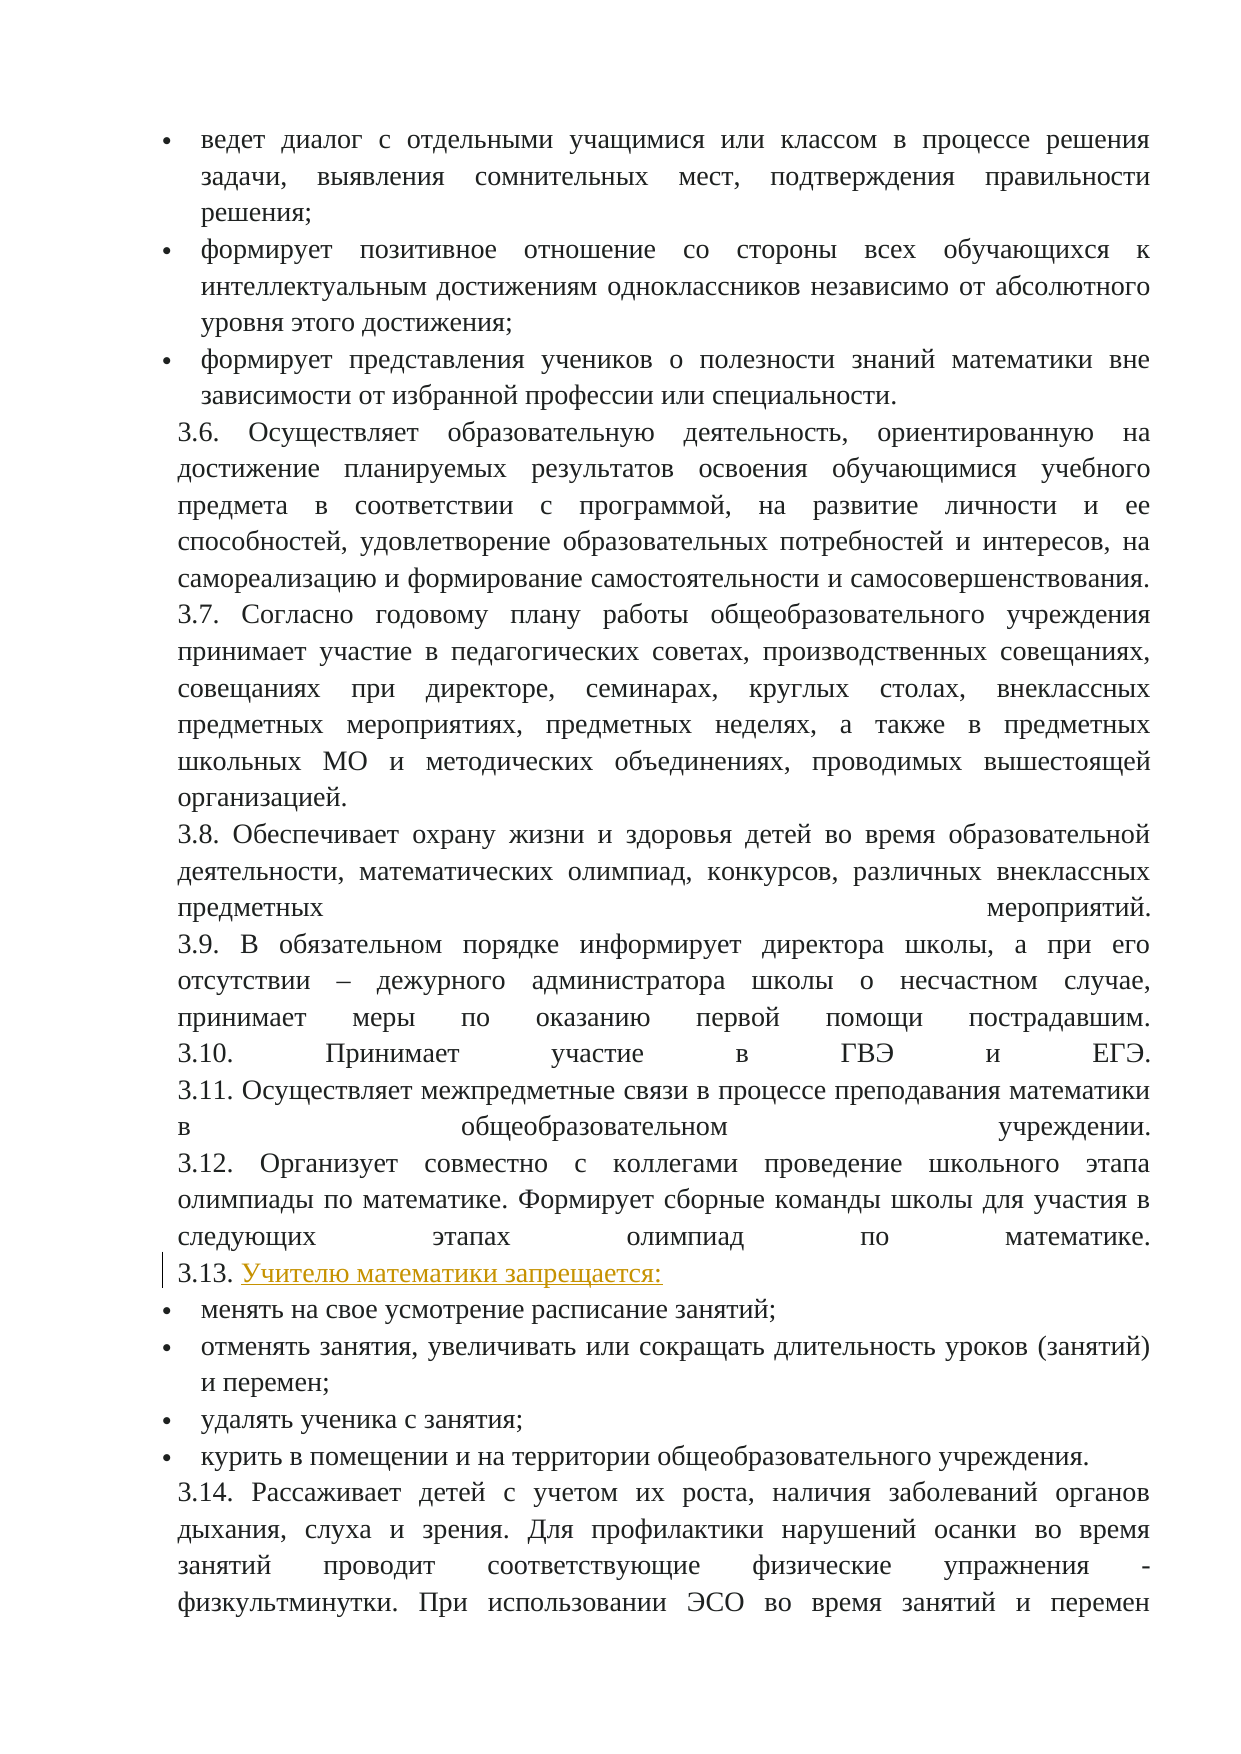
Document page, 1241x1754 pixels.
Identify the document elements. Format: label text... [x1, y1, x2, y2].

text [177, 1471, 1152, 1617]
list курить в помещении и на территории общеобразовательного учреждения. [163, 1434, 1152, 1471]
list формирует представления учеников о полезности знаний математики вне зависимости от избранной профессии или специальности. [163, 337, 1152, 411]
list менять на свое усмотрение расписание занятий; [163, 1288, 1152, 1325]
list удалять ученика с занятия; [163, 1398, 1152, 1434]
list ведет диалог с отдельными учащимися или классом в процессе решения задачи, выявления сомнительных мест, подтверждения правильности решения; [163, 118, 1152, 228]
list формирует позитивное отношение со стороны всех обучающихся к интеллектуальным достижениям одноклассников независимо от абсолютного уровня этого достижения; [163, 228, 1152, 337]
text 3.6. Осуществляет образовательную деятельность, ориентированную на достижение планируемых результатов освоения обучающимися учебного предмета в соответствии с программой, на развитие личности и ее способностей, удовлетворение образовательных потребностей и интересов, на самореализацию и формирование самостоятельности и самосовершенствования. 3.7. Согласно годовому плану работы общеобразовательного учреждения принимает участие в педагогических советах, производственных совещаниях, совещаниях при директоре, семинарах, круглых столах, внеклассных предметных мероприятиях, предметных неделях, а также в предметных школьных МО и методических объединениях, проводимых вышестоящей организацией. 3.8. Обеспечивает охрану жизни и здоровья детей во время образовательной деятельности, математических олимпиад, конкурсов, различных внеклассных предметных мероприятий. 3.9. В обязательном порядке информирует директора школы, а при его отсутствии – дежурного администратора школы о несчастном случае, принимает меры по оказанию первой помощи пострадавшим. 3.10. Принимает участие в ГВЭ и ЕГЭ. 3.11. Осуществляет межпредметные связи в процессе преподавания математики в общеобразовательном учреждении. 3.12. Организует совместно с коллегами проведение школьного этапа олимпиады по математике. Формирует сборные команды школы для участия в следующих этапах олимпиад по математике. 3.13. [177, 411, 1152, 1288]
list отменять занятия, увеличивать или сокращать длительность уроков (занятий) и перемен; [163, 1325, 1152, 1398]
